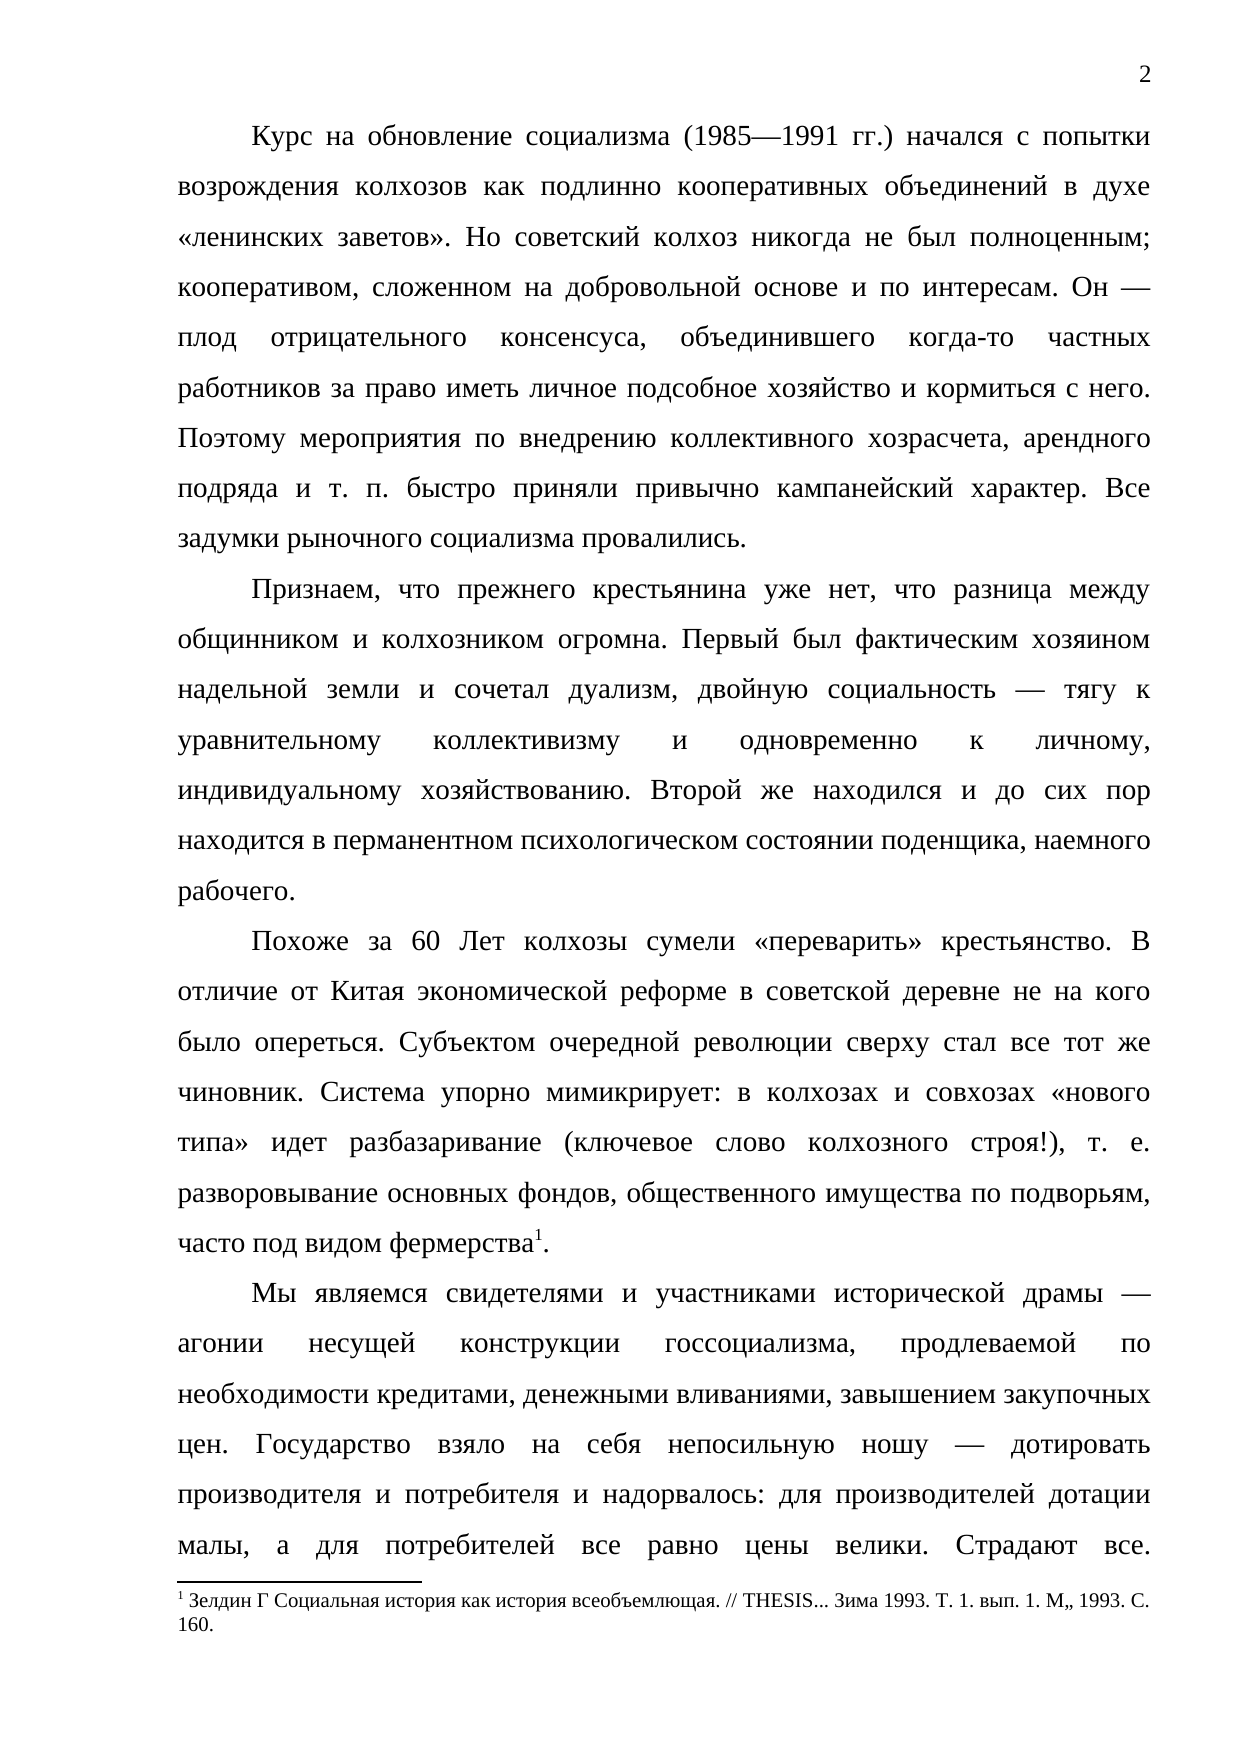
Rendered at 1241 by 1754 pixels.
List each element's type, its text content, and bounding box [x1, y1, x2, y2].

text Признаем, что прежнего крестьянина уже нет, что разница между общинником и колхозником огромна. Первый был фактическим хозяином надельной земли и сочетал дуализм, двойную социальность — тягу к уравнительному коллективизму и одновременно к личному, индивидуальному хозяйствованию. Второй же находился и до сих пор находится в перманентном психологическом состоянии поденщика, наемного рабочего. [177, 571, 1152, 906]
text Курс на обновление социализма (1985—1991 гг.) начался с попытки возрождения колхозов как подлинно кооперативных объединений в духе «ленинских заветов». Но советский колхоз никогда не был полноценным; кооперативом, сложенном на добровольной основе и по интересам. Он — плод отрицательного консенсуса, объединившего когда-то частных работников за право иметь личное подсобное хозяйство и кормиться с него. Поэтому мероприятия по внедрению коллективного хозрасчета, арендного подряда и т. п. быстро приняли привычно кампанейский характер. Все задумки рыночного социализма провалились. [177, 118, 1152, 554]
text Похоже за 60 Лет колхозы сумели «переварить» крестьянство. В отличие от Китая экономической реформе в советской деревне не на кого было опереться. Субъектом очередной революции сверху стал все тот же чиновник. Система упорно мимикрирует: в колхозах и совхозах «нового типа» идет разбазаривание (ключевое слово колхозного строя!), т. е. разворовывание основных фондов, общественного имущества по подворьям, часто под видом фермерства. [177, 923, 1152, 1258]
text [177, 1275, 1152, 1560]
